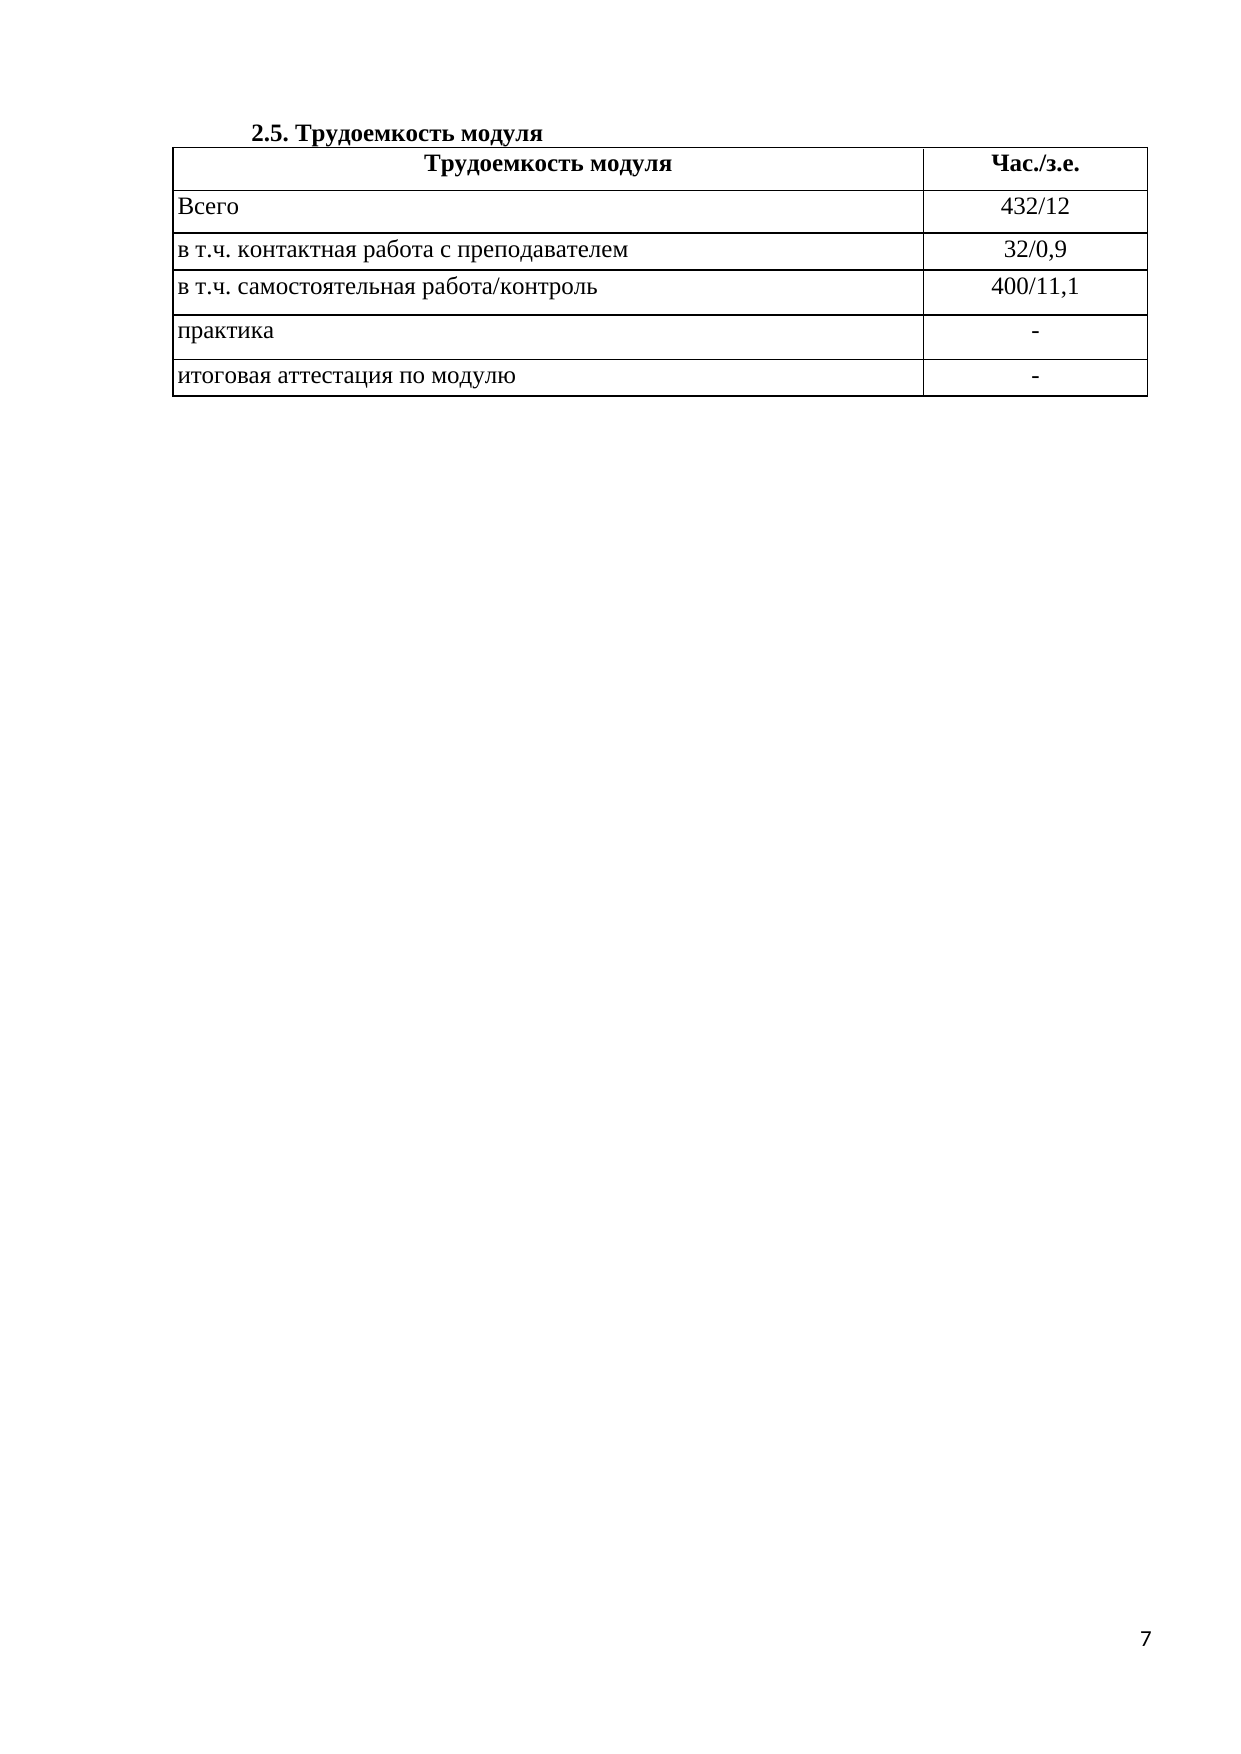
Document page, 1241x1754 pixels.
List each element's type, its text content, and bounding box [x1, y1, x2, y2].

table_cell - [924, 316, 1147, 358]
table_cell - [924, 360, 1147, 395]
table_header Трудоемкость модуля [174, 148, 923, 189]
text 2.5. Трудоемкость модуля [177, 118, 1152, 147]
table_cell итоговая аттестация по модулю [174, 360, 923, 395]
table_cell практика [174, 316, 923, 358]
table_cell 32/0,9 [924, 234, 1147, 269]
table_cell Всего [174, 191, 923, 232]
table_cell в т.ч. контактная работа с преподавателем [174, 234, 923, 269]
table_cell в т.ч. самостоятельная работа/контроль [174, 271, 923, 314]
table_cell 400/11,1 [924, 271, 1147, 314]
table_cell 432/12 [924, 191, 1147, 232]
table_header Час./з.е. [924, 148, 1147, 189]
